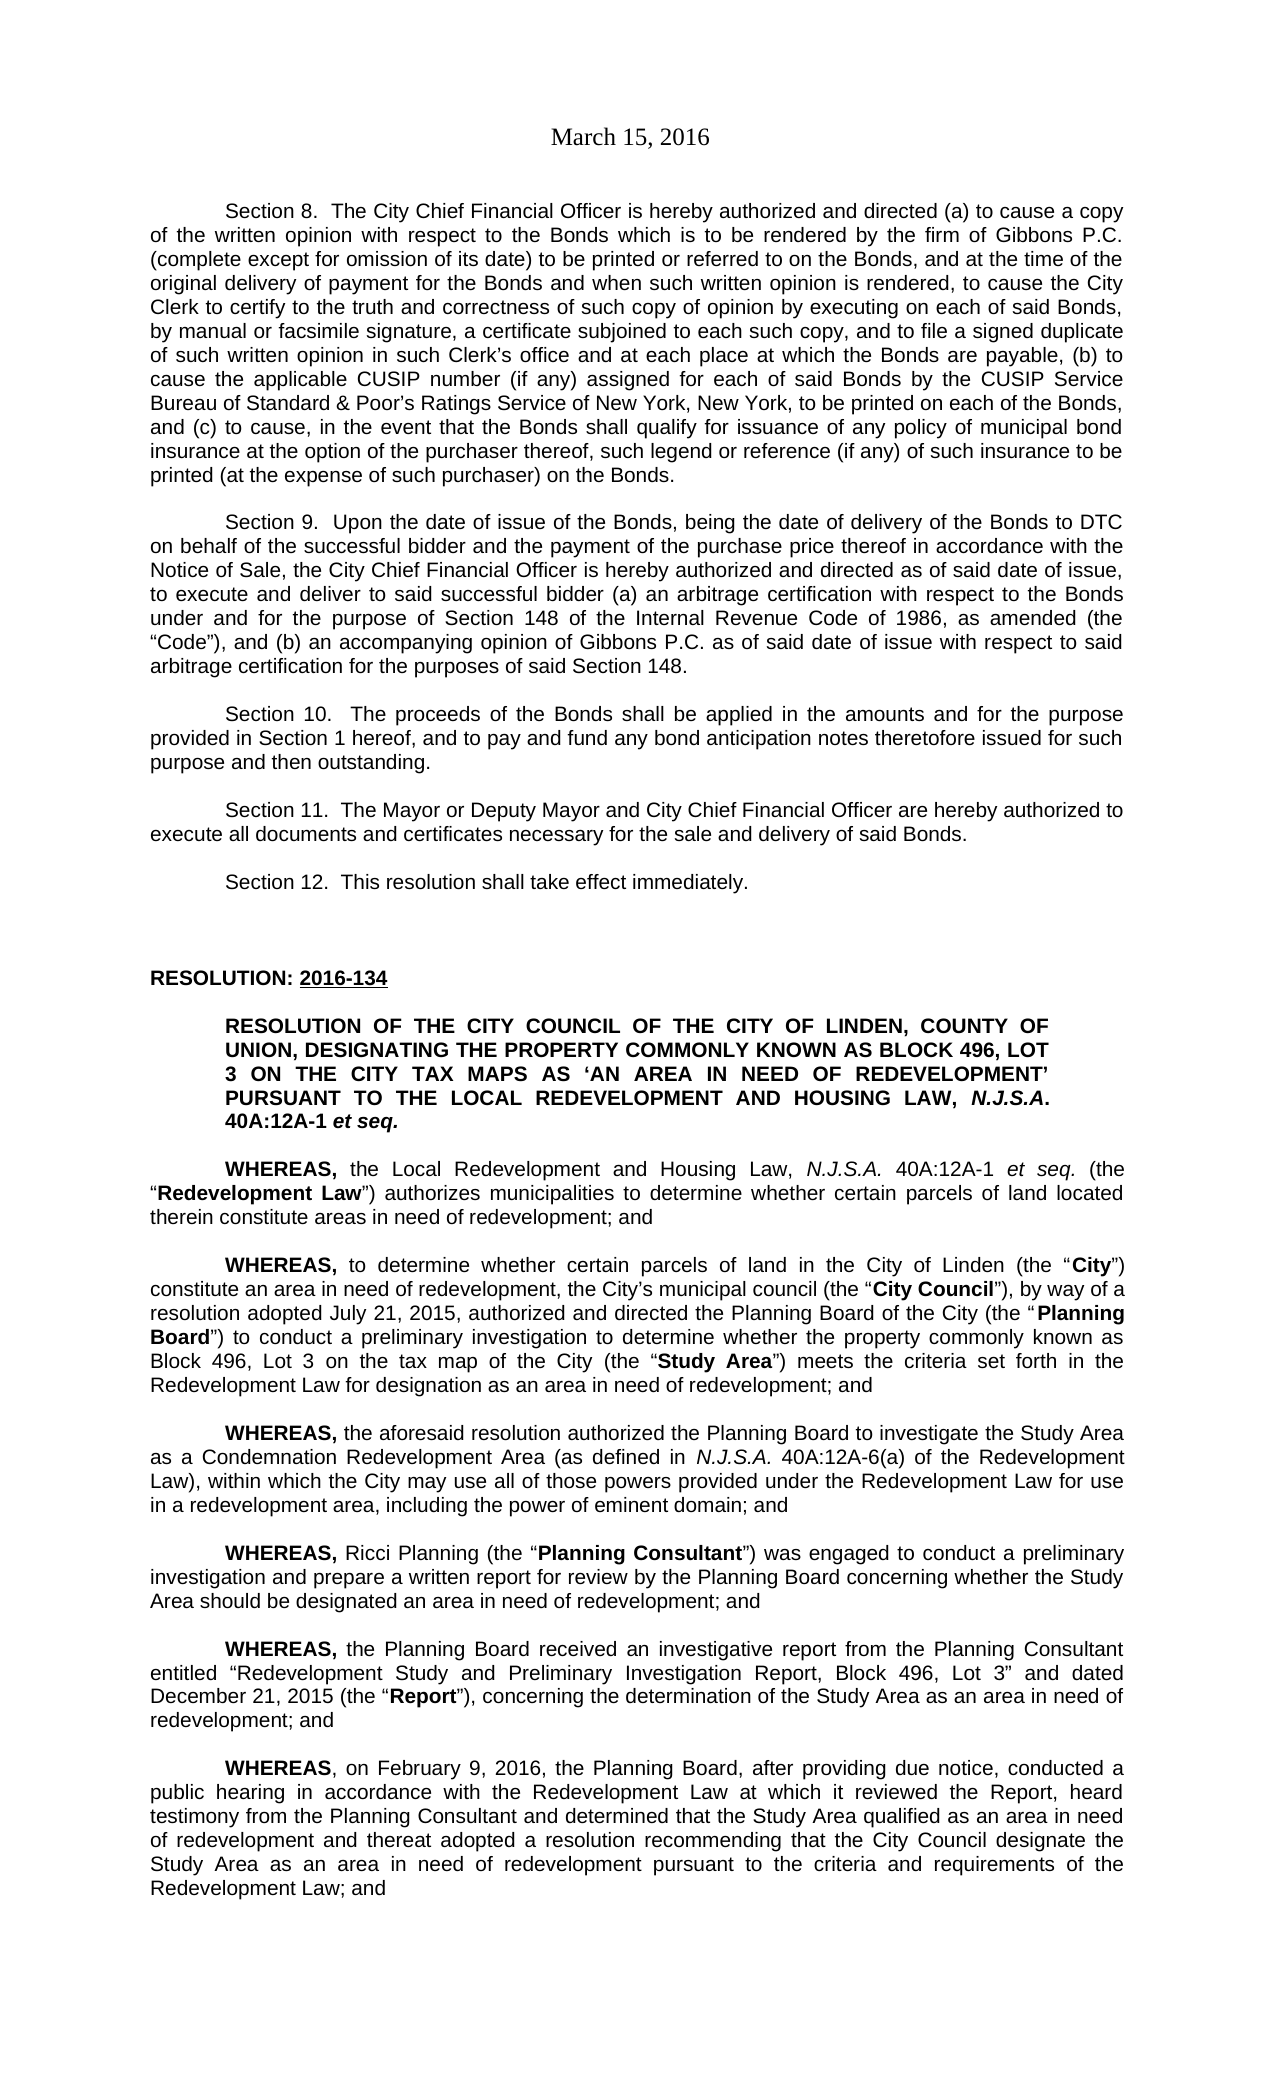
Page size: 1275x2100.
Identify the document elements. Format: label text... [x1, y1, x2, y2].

text Section 12. This resolution shall take effect immediately. [150, 870, 1125, 894]
text Section 9. Upon the date of issue of the Bonds, being the date of delivery of the Bonds to DTC on behalf of the successful bidder and the payment of the purchase price thereof in accordance with the Notice of Sale, the City Chief Financial Officer is hereby authorized and directed as of said date of issue, to execute and deliver to said successful bidder (a) an arbitrage certification with respect to the Bonds under and for the purpose of Section 148 of the Internal Revenue Code of 1986, as amended (the “Code”), and (b) an accompanying opinion of Gibbons P.C. as of said date of issue with respect to said arbitrage certification for the purposes of said Section 148. [150, 510, 1125, 678]
text WHEREAS, Ricci Planning (the “Planning Consultant”) was engaged to conduct a preliminary investigation and prepare a written report for review by the Planning Board concerning whether the Study Area should be designated an area in need of redevelopment; and [150, 1541, 1125, 1612]
text WHEREAS, the Planning Board received an investigative report from the Planning Consultant entitled “Redevelopment Study and Preliminary Investigation Report, Block 496, Lot 3” and dated December 21, 2015 (the “Report”), concerning the determination of the Study Area as an area in need of redevelopment; and [150, 1636, 1125, 1732]
text WHEREAS, the aforesaid resolution authorized the Planning Board to investigate the Study Area as a Condemnation Redevelopment Area (as defined in N.J.S.A. 40A:12A-6(a) of the Redevelopment Law), within which the City may use all of those powers provided under the Redevelopment Law for use in a redevelopment area, including the power of eminent domain; and [150, 1421, 1125, 1517]
text Section 11. The Mayor or Deputy Mayor and City Chief Financial Officer are hereby authorized to execute all documents and certificates necessary for the sale and delivery of said Bonds. [150, 798, 1125, 846]
text WHEREAS, on February 9, 2016, the Planning Board, after providing due notice, conducted a public hearing in accordance with the Redevelopment Law at which it reviewed the Report, heard testimony from the Planning Consultant and determined that the Study Area qualified as an area in need of redevelopment and thereat adopted a resolution recommending that the City Council designate the Study Area as an area in need of redevelopment pursuant to the criteria and requirements of the Redevelopment Law; and [150, 1756, 1125, 1900]
text WHEREAS, to determine whether certain parcels of land in the City of Linden (the “City”) constitute an area in need of redevelopment, the City’s municipal council (the “City Council”), by way of a resolution adopted July 21, 2015, authorized and directed the Planning Board of the City (the “Planning Board”) to conduct a preliminary investigation to determine whether the property commonly known as Block 496, Lot 3 on the tax map of the City (the “Study Area”) meets the criteria set forth in the Redevelopment Law for designation as an area in need of redevelopment; and [150, 1253, 1125, 1397]
text Section 8. The City Chief Financial Officer is hereby authorized and directed (a) to cause a copy of the written opinion with respect to the Bonds which is to be rendered by the firm of Gibbons P.C. (complete except for omission of its date) to be printed or referred to on the Bonds, and at the time of the original delivery of payment for the Bonds and when such written opinion is rendered, to cause the City Clerk to certify to the truth and correctness of such copy of opinion by executing on each of said Bonds, by manual or facsimile signature, a certificate subjoined to each such copy, and to file a signed duplicate of such written opinion in such Clerk’s office and at each place at which the Bonds are payable, (b) to cause the applicable CUSIP number (if any) assigned for each of said Bonds by the CUSIP Service Bureau of Standard & Poor’s Ratings Service of New York, New York, to be printed on each of the Bonds, and (c) to cause, in the event that the Bonds shall qualify for issuance of any policy of municipal bond insurance at the option of the purchaser thereof, such legend or reference (if any) of such insurance to be printed (at the expense of such purchaser) on the Bonds. [150, 199, 1125, 486]
text WHEREAS, the Local Redevelopment and Housing Law, N.J.S.A. 40A:12A-1 et seq. (the “Redevelopment Law”) authorizes municipalities to determine whether certain parcels of land located therein constitute areas in need of redevelopment; and [150, 1157, 1125, 1229]
text RESOLUTION: 2016-134 [150, 966, 1050, 989]
text Section 10. The proceeds of the Bonds shall be applied in the amounts and for the purpose provided in Section 1 hereof, and to pay and fund any bond anticipation notes theretofore issued for such purpose and then outstanding. [150, 702, 1125, 774]
text RESOLUTION OF THE CITY COUNCIL OF THE CITY OF LINDEN, COUNTY OF UNION, DESIGNATING THE PROPERTY COMMONLY KNOWN AS BLOCK 496, LOT 3 ON THE CITY TAX MAPS AS ‘AN IN NEED OF REDEVELOPMENT’ PURSUANT TO THE LOCAL REDEVELOPMENT AND HOUSING LAW, N.J.S.A. 40A:12A-1 et seq. [225, 1013, 1050, 1133]
